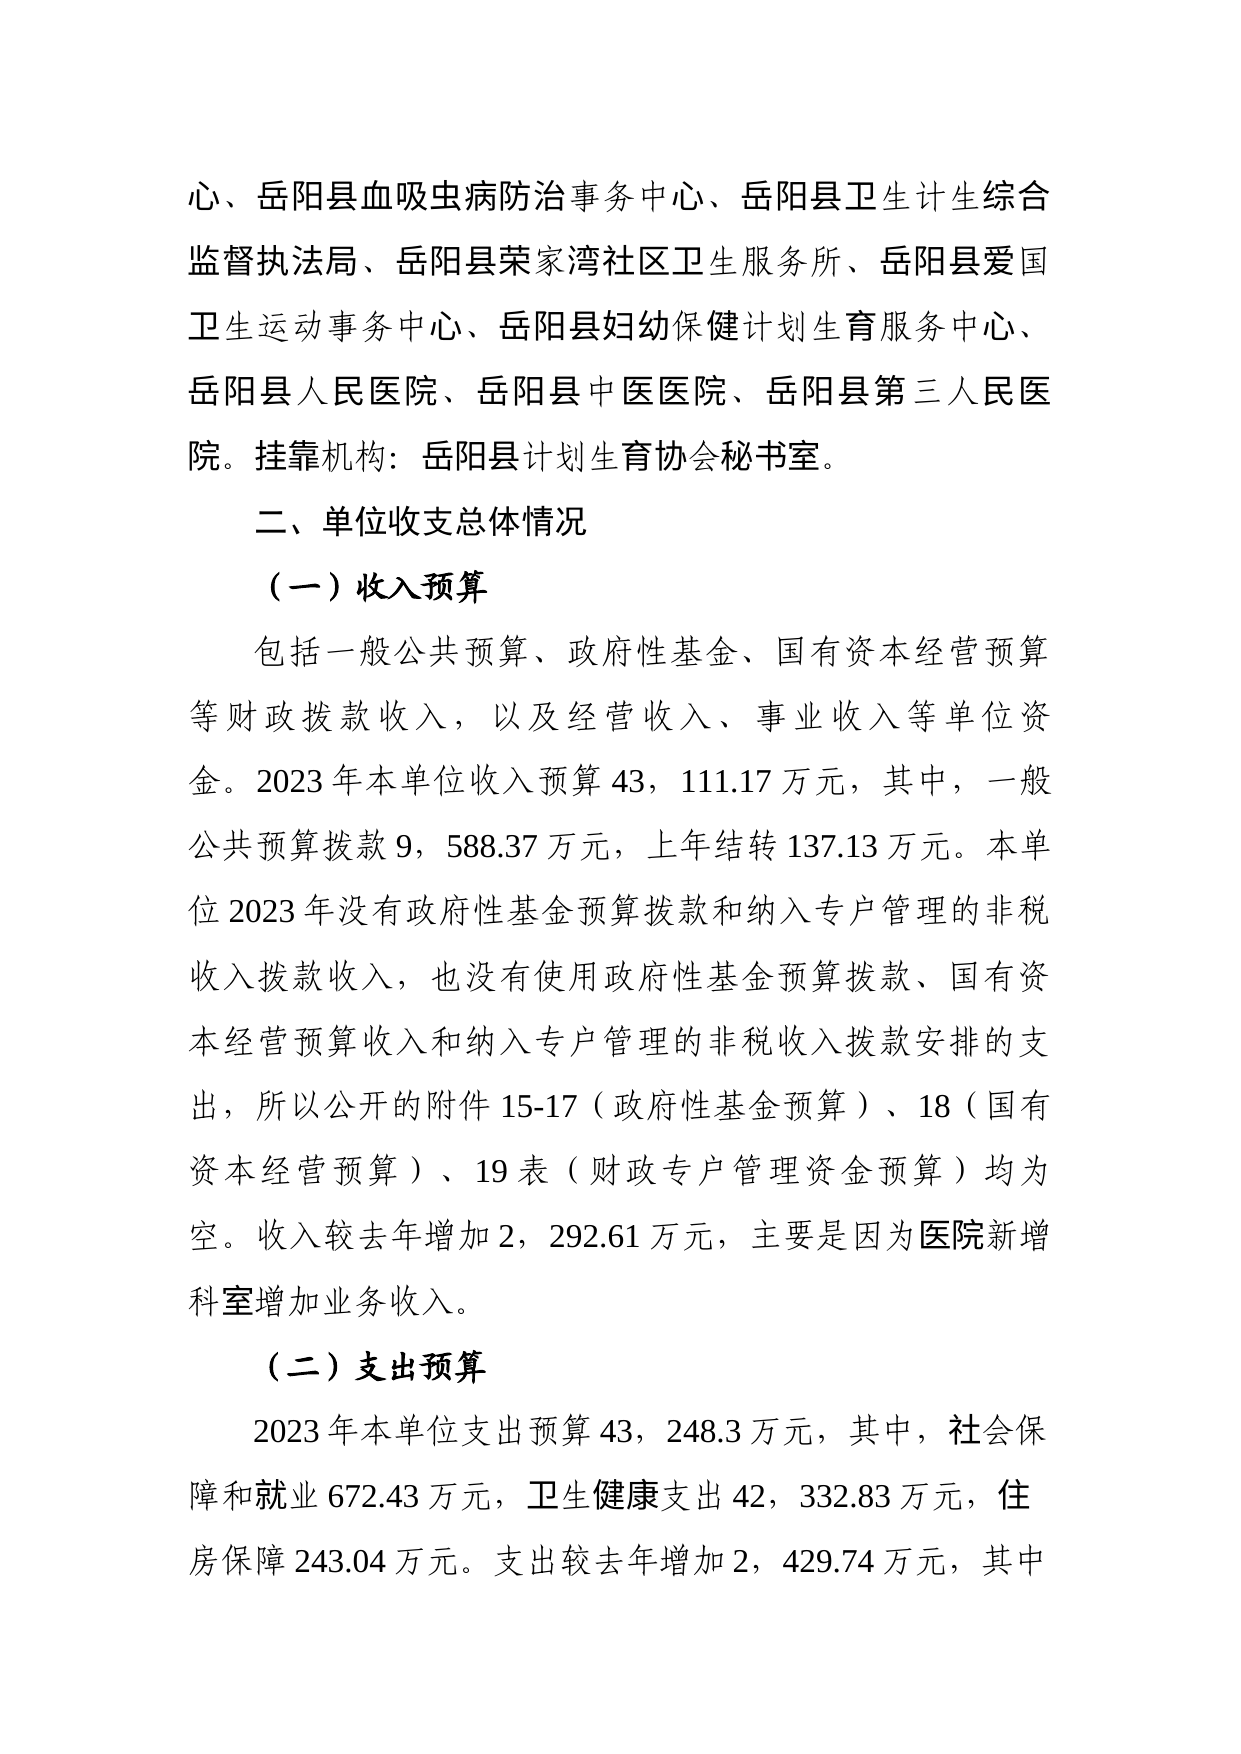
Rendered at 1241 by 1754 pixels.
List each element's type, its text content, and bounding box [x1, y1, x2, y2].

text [187, 1397, 1053, 1592]
text （二）支出预算 [187, 1332, 1053, 1397]
text （一）收入预算 [187, 552, 1053, 617]
text 包括一般公共预算、政府性基金、国有资本经营预算等财政拨款收入，以及经营收入、事业收入等单位资金。2023年本单位收入预算43，111.17万元，其中，一般公共预算拨款9，588.37万元，上年结转137.13万元。本单位2023年没有政府性基金预算拨款和纳入专户管理的非税收入拨款收入，也没有使用政府性基金预算拨款、国有资本经营预算收入和纳入专户管理的非税收入拨款安排的支出，所以公开的附件15-17（政府性基金预算）、18（国有资本经营预算）、19表（财政专户管理资金预算）均为空。收入较去年增加2，292.61万元，主要是因为医院新增科室增加业务收入。 [187, 617, 1053, 1332]
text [187, 162, 1053, 487]
text 二、单位收支总体情况 [187, 487, 1053, 552]
